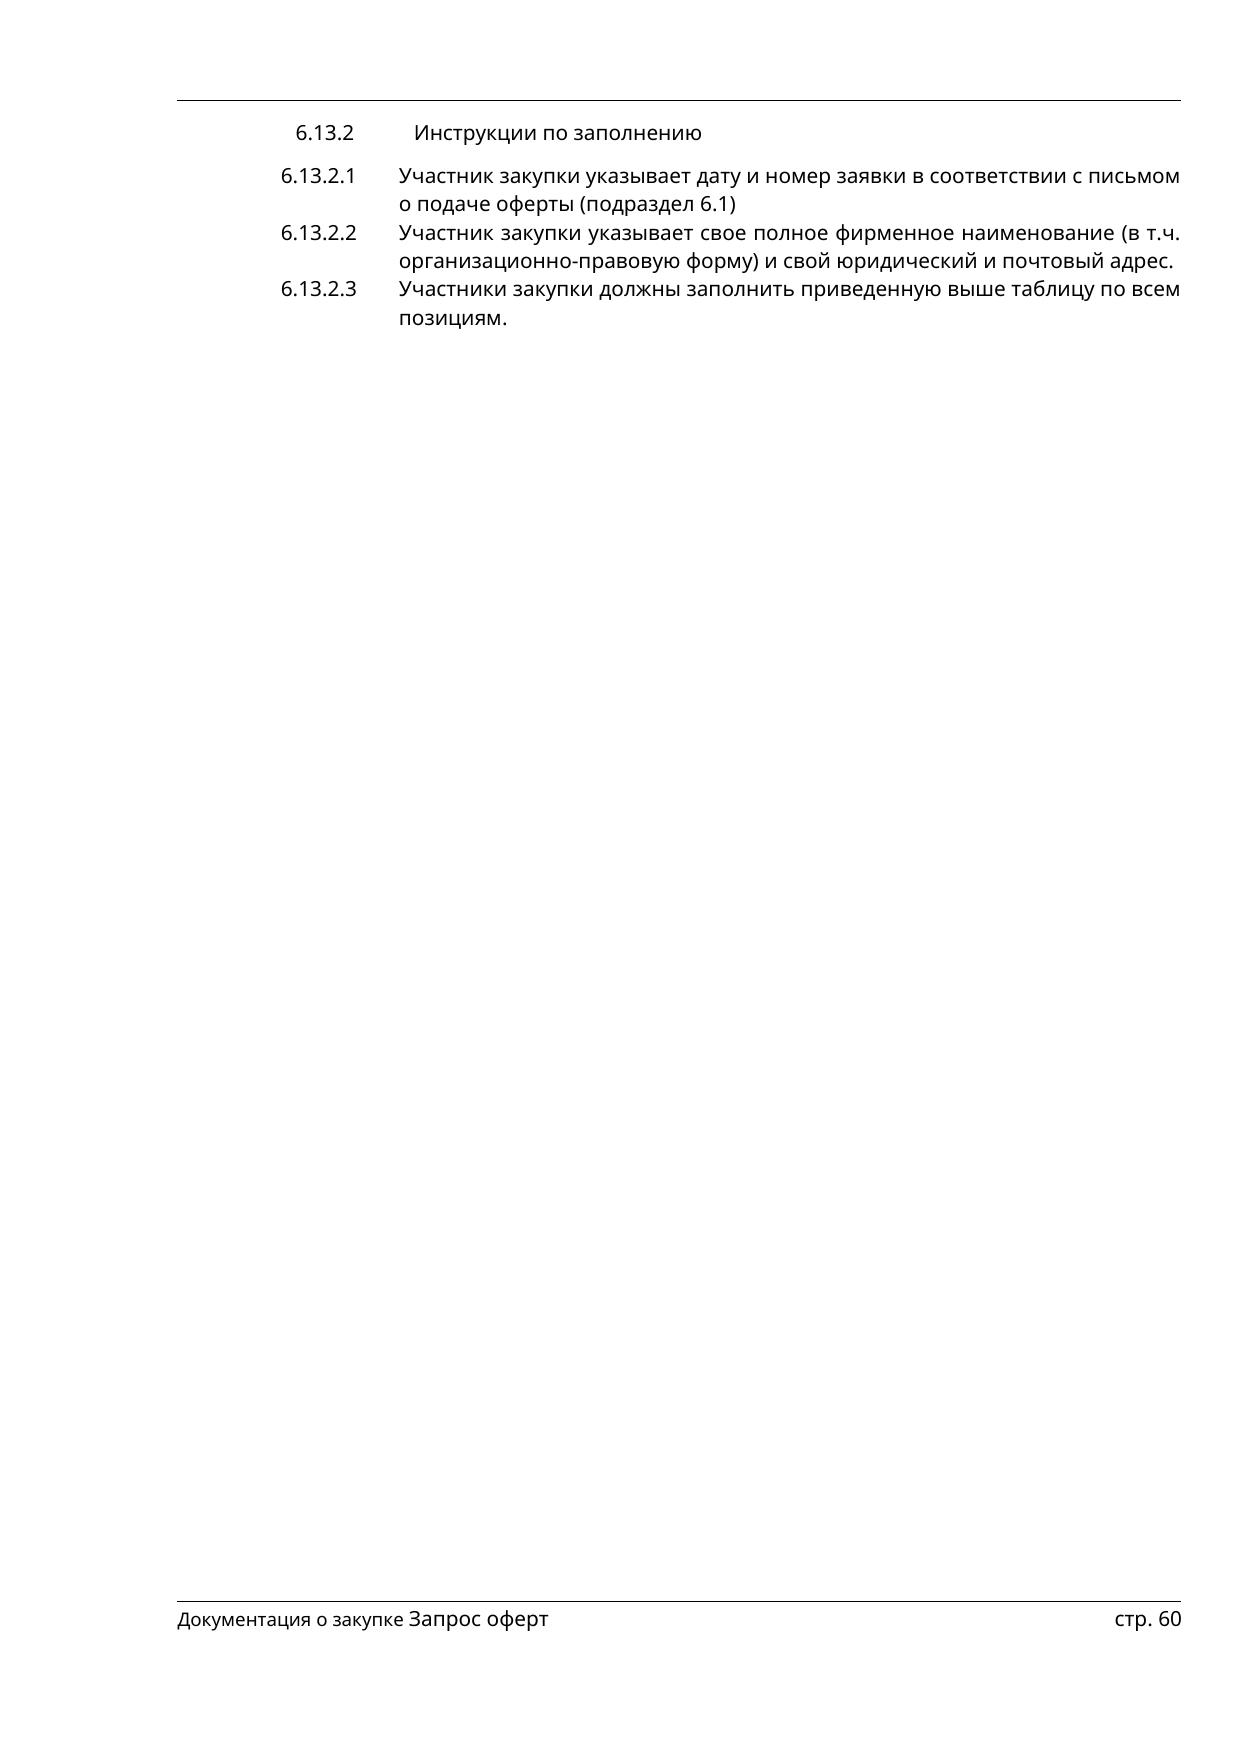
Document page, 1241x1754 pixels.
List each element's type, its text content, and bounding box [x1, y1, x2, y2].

list Инструкции по заполнению [295, 118, 1181, 147]
list Участники закупки должны заполнить приведенную выше таблицу по всем позициям. [281, 274, 1181, 331]
list Участник закупки указывает дату и номер заявки в соответствии с письмом о подаче оферты (подраздел 6.1) [281, 161, 1181, 218]
list Участник закупки указывает свое полное фирменное наименование (в т.ч. организационно-правовую форму) и свой юридический и почтовый адрес. [281, 218, 1181, 274]
